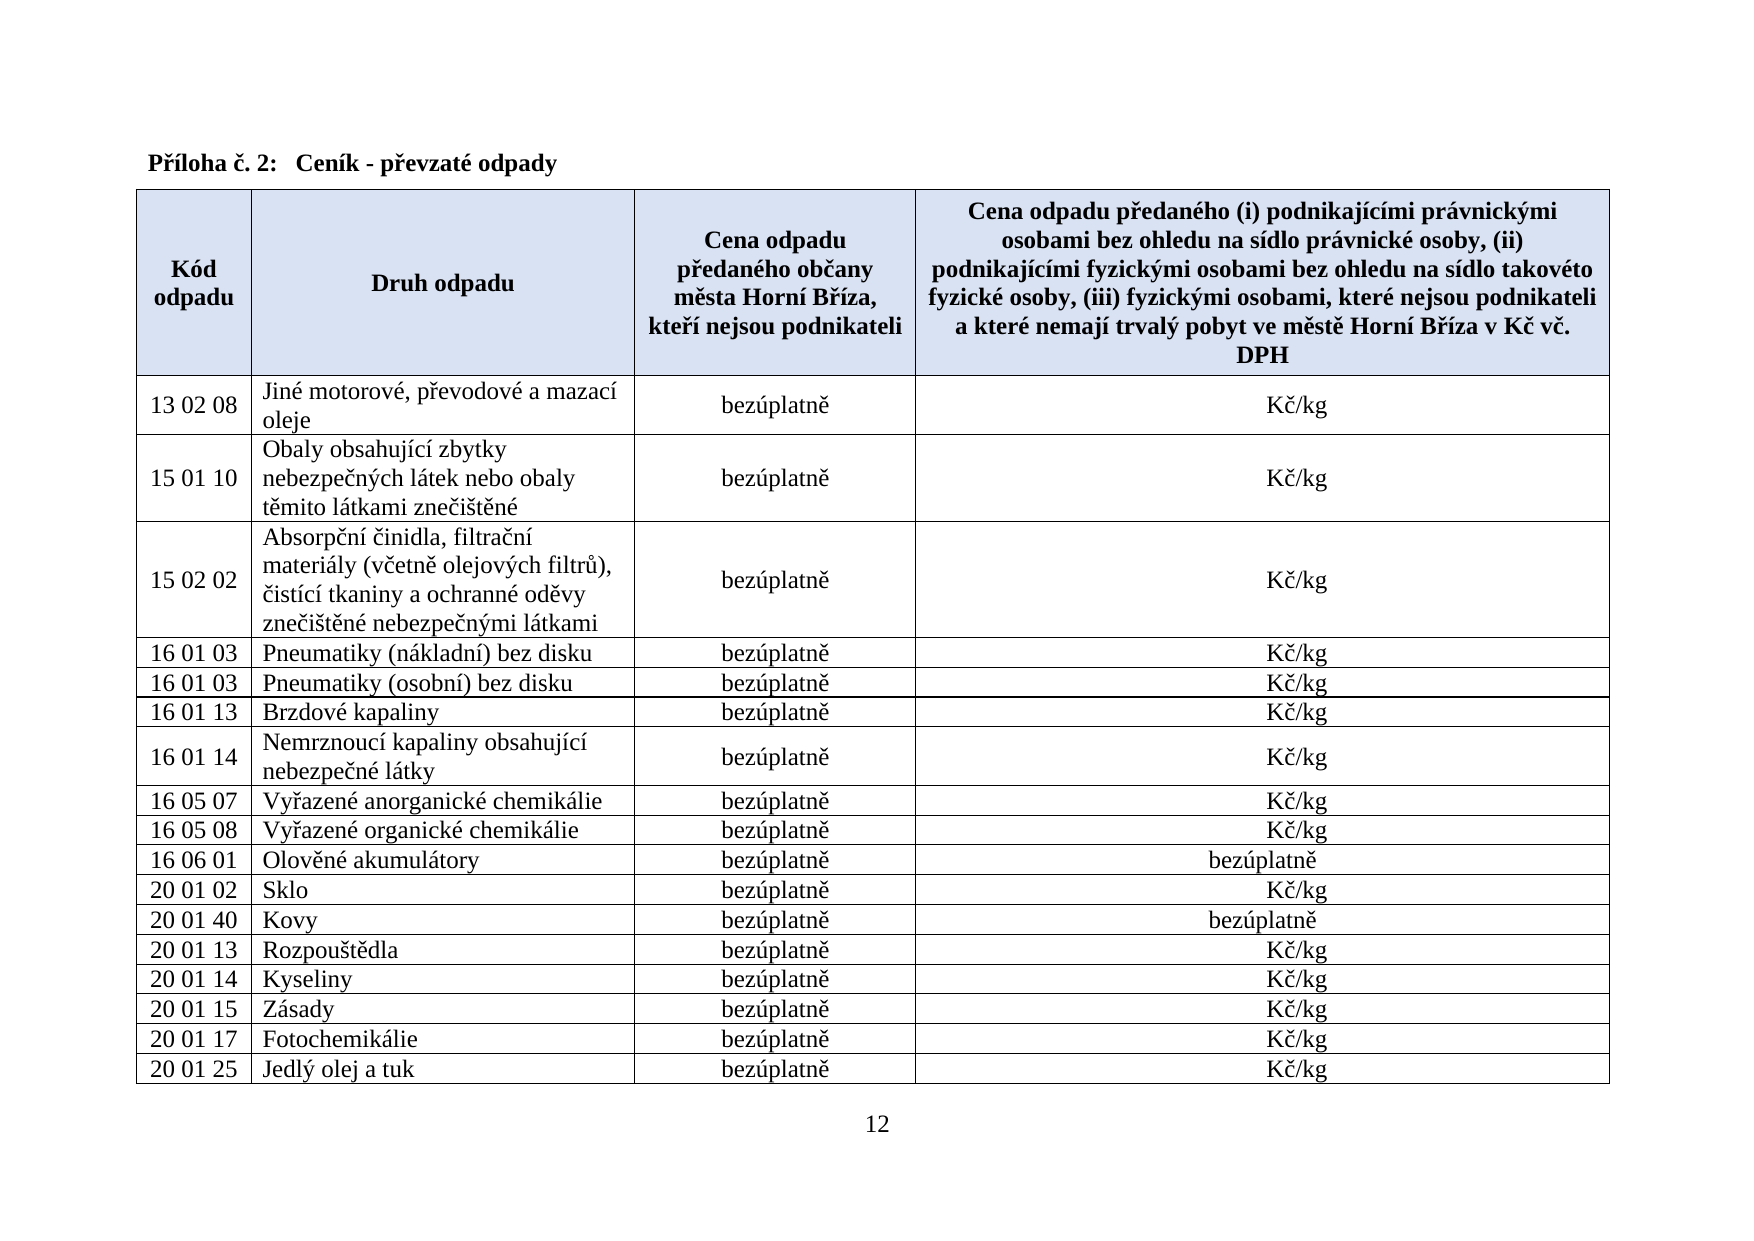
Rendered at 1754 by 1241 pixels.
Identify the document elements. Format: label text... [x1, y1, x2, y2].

table_cell 15 01 10 [137, 435, 251, 521]
table_cell Jedlý olej a tuk [252, 1054, 634, 1083]
table_cell Kč/kg [916, 786, 1609, 814]
table_cell bezúplatně [635, 845, 915, 874]
table_cell 16 01 03 [137, 638, 251, 667]
table_cell bezúplatně [635, 786, 915, 814]
table_cell bezúplatně [635, 638, 915, 667]
table_cell bezúplatně [635, 435, 915, 521]
table_cell Kč/kg [916, 1024, 1609, 1053]
table_cell 20 01 17 [137, 1024, 251, 1053]
table_cell Jiné motorové, převodové a mazací oleje [252, 376, 634, 433]
table_cell Absorpční činidla, filtrační materiály (včetně olejových filtrů), čistící tkaniny a ochranné oděvy znečištěné nebezpečnými látkami [252, 522, 634, 637]
table_cell bezúplatně [635, 698, 915, 726]
table_cell bezúplatně [635, 935, 915, 963]
table_cell Rozpouštědla [252, 935, 634, 963]
table_cell 20 01 02 [137, 875, 251, 904]
table_cell Kč/kg [916, 994, 1609, 1023]
table_cell Kč/kg [916, 376, 1609, 433]
table_cell bezúplatně [635, 376, 915, 433]
table_cell bezúplatně [916, 905, 1609, 934]
table_cell Pneumatiky (nákladní) bez disku [252, 638, 634, 667]
table_cell bezúplatně [635, 668, 915, 696]
table_header Kód odpadu [137, 190, 251, 375]
table_cell Kč/kg [916, 935, 1609, 963]
table_cell Kč/kg [916, 816, 1609, 844]
table_cell 15 02 02 [137, 522, 251, 637]
table_cell Kyseliny [252, 965, 634, 993]
table_cell Obaly obsahující zbytky nebezpečných látek nebo obaly těmito látkami znečištěné [252, 435, 634, 521]
table_cell Kč/kg [916, 698, 1609, 726]
table_cell Kč/kg [916, 668, 1609, 696]
table_cell 20 01 13 [137, 935, 251, 963]
table_cell 16 05 07 [137, 786, 251, 814]
table_cell Kč/kg [916, 875, 1609, 904]
table_cell bezúplatně [916, 845, 1609, 874]
table_cell Sklo [252, 875, 634, 904]
table_cell 13 02 08 [137, 376, 251, 433]
table_header Cena odpadu předaného (i) podnikajícími právnickými osobami bez ohledu na sídlo právnické osoby, (ii) podnikajícími fyzickými osobami bez ohledu na sídlo takovéto fyzické osoby, (iii) fyzickými osobami, které nejsou podnikateli a které nemají trvalý pobyt ve městě Horní Bříza v Kč vč. DPH [916, 190, 1609, 375]
table_cell Kč/kg [916, 638, 1609, 667]
table_cell Nemrznoucí kapaliny obsahující nebezpečné látky [252, 727, 634, 785]
table_cell 20 01 15 [137, 994, 251, 1023]
table_cell Zásady [252, 994, 634, 1023]
table_cell Vyřazené organické chemikálie [252, 816, 634, 844]
table_cell bezúplatně [635, 905, 915, 934]
table_cell bezúplatně [635, 994, 915, 1023]
table_cell Brzdové kapaliny [252, 698, 634, 726]
table_cell Kč/kg [916, 522, 1609, 637]
table_cell 16 06 01 [137, 845, 251, 874]
table_cell 20 01 40 [137, 905, 251, 934]
table_cell Kč/kg [916, 965, 1609, 993]
table_cell bezúplatně [635, 727, 915, 785]
table_cell bezúplatně [635, 875, 915, 904]
table_cell bezúplatně [635, 1054, 915, 1083]
table_cell Kč/kg [916, 435, 1609, 521]
table_cell 16 01 03 [137, 668, 251, 696]
table_cell Pneumatiky (osobní) bez disku [252, 668, 634, 696]
table_header Cena odpadu předaného občany města Horní Bříza, kteří nejsou podnikateli [635, 190, 915, 375]
table_cell 20 01 14 [137, 965, 251, 993]
table_cell Kč/kg [916, 727, 1609, 785]
table_cell Vyřazené anorganické chemikálie [252, 786, 634, 814]
table_header Druh odpadu [252, 190, 634, 375]
table_cell 20 01 25 [137, 1054, 251, 1083]
table_cell 16 01 13 [137, 698, 251, 726]
table_cell Kovy [252, 905, 634, 934]
table_cell bezúplatně [635, 1024, 915, 1053]
table_cell bezúplatně [635, 816, 915, 844]
table_cell Olověné akumulátory [252, 845, 634, 874]
table_cell bezúplatně [635, 965, 915, 993]
text Příloha č. 2: Ceník - převzaté odpady [148, 148, 1606, 176]
table_cell 16 05 08 [137, 816, 251, 844]
table_cell Fotochemikálie [252, 1024, 634, 1053]
table_cell bezúplatně [635, 522, 915, 637]
table_cell 16 01 14 [137, 727, 251, 785]
table_cell Kč/kg [916, 1054, 1609, 1083]
